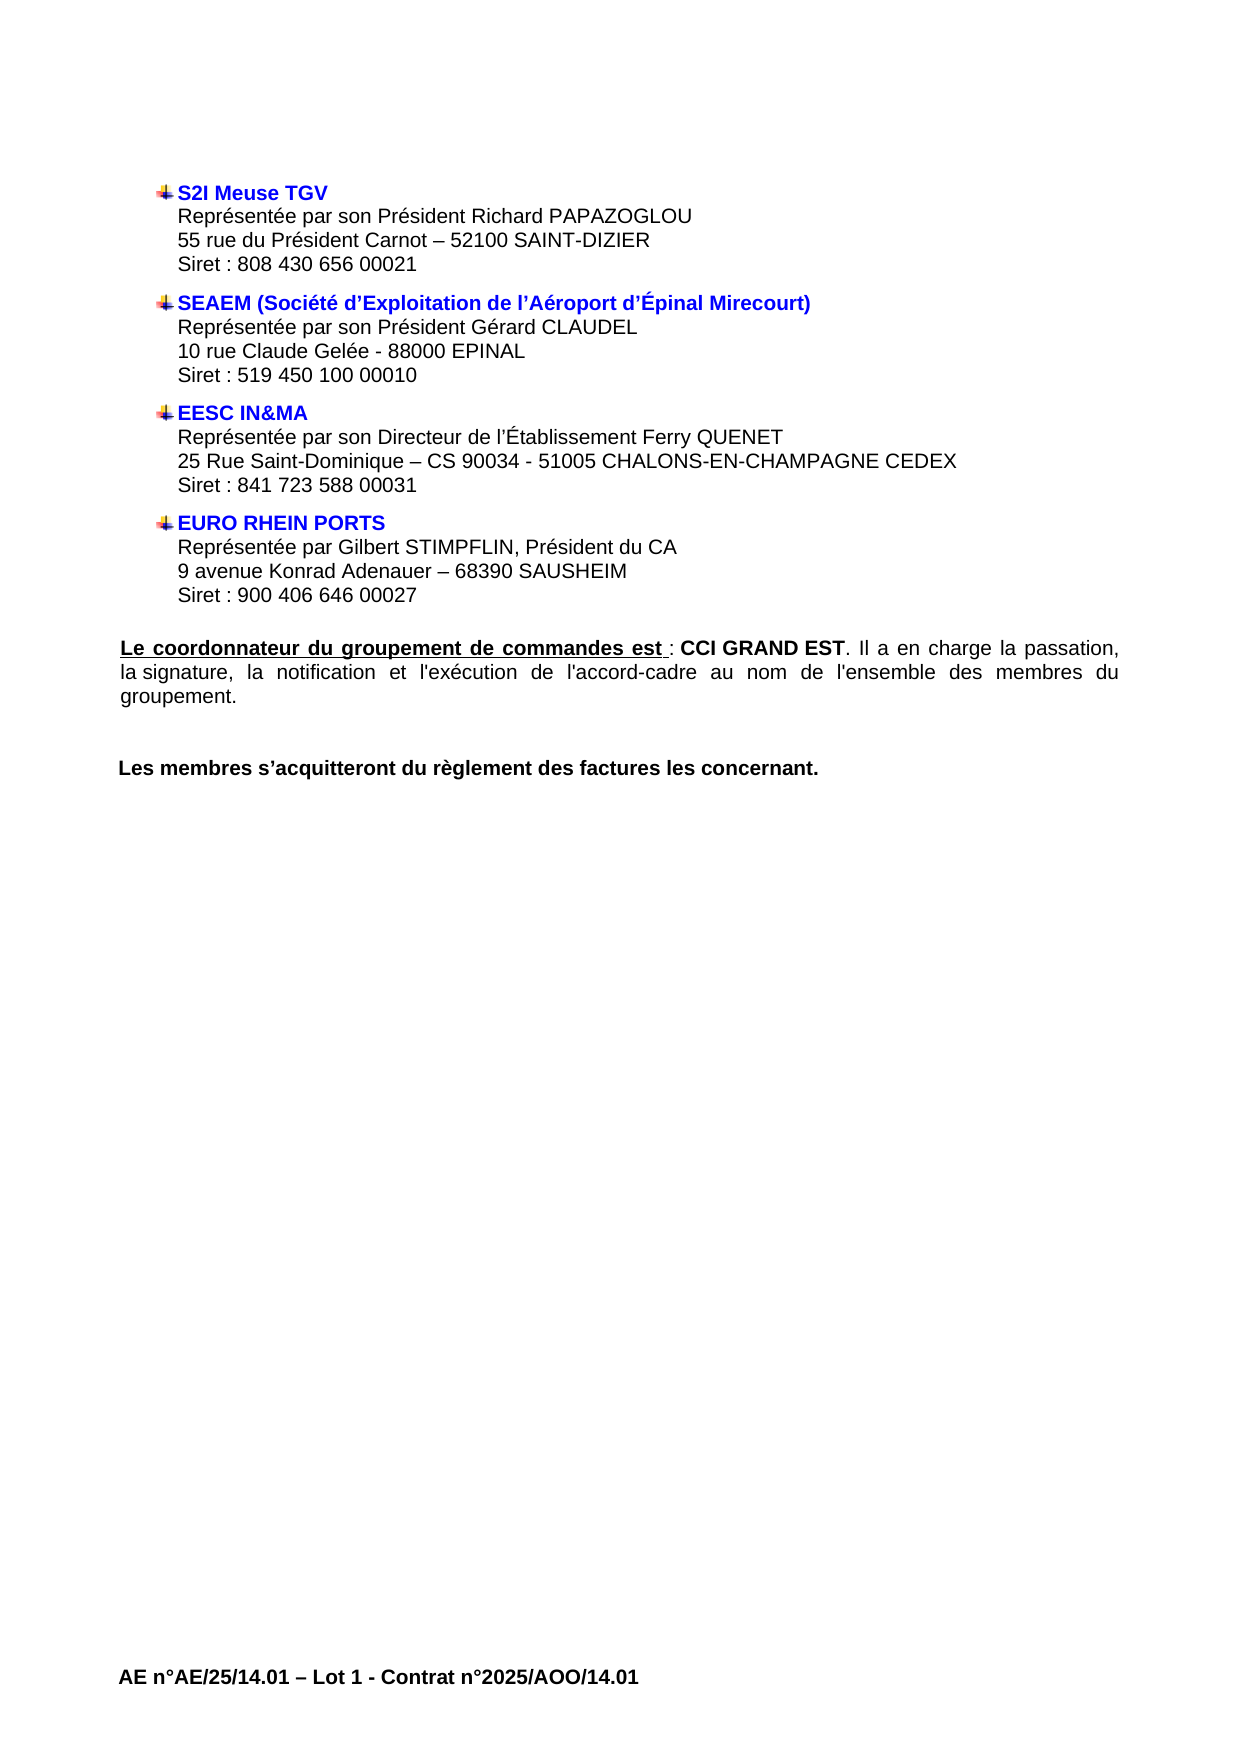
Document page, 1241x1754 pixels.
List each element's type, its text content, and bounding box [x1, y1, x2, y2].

text Siret : 808 430 656 00021 [177, 252, 1122, 276]
list Représentée par son Directeur de l’Établissement Ferry QUENET [177, 425, 1122, 449]
list Représentée par son Président Richard PAPAZOGLOU [177, 204, 1122, 228]
list S2I Meuse TGV [156, 180, 1122, 204]
list SEAEM (Société d’Exploitation de l’Aéroport d’Épinal Mirecourt) [156, 291, 1122, 314]
picture [156, 183, 174, 200]
text Représentée par son Président Gérard CLAUDEL [177, 314, 1122, 338]
list EURO RHEIN PORTS [156, 511, 1122, 535]
text 55 rue du Président Carnot – 52100 SAINT-DIZIER [177, 228, 1122, 252]
list EESC IN&MA [156, 401, 1122, 425]
picture [156, 293, 174, 311]
text Siret : 900 406 646 00027 [177, 583, 1068, 607]
picture [156, 514, 174, 531]
text Les membres s’acquitteront du règlement des factures les concernant. [118, 755, 1187, 779]
text 10 rue Claude Gelée - 88000 EPINAL [177, 338, 1122, 362]
picture [156, 403, 174, 421]
text Représentée par Gilbert STIMPFLIN, Président du CA [177, 535, 1068, 559]
text Le coordonnateur du groupement de commandes est : CCI GRAND EST. Il a en charge la passation, la signature, la notification et l'exécution de l'accord-cadre au nom de l'ensemble des membres du groupement. [120, 636, 1120, 707]
list 25 Rue Saint-Dominique – CS 90034 - 51005 CHALONS-EN-CHAMPAGNE CEDEX [177, 449, 1183, 473]
text Siret : 519 450 100 00010 [177, 362, 1122, 386]
text Siret : 841 723 588 00031 [177, 473, 1122, 497]
text 9 avenue Konrad Adenauer – 68390 SAUSHEIM [177, 559, 1068, 583]
